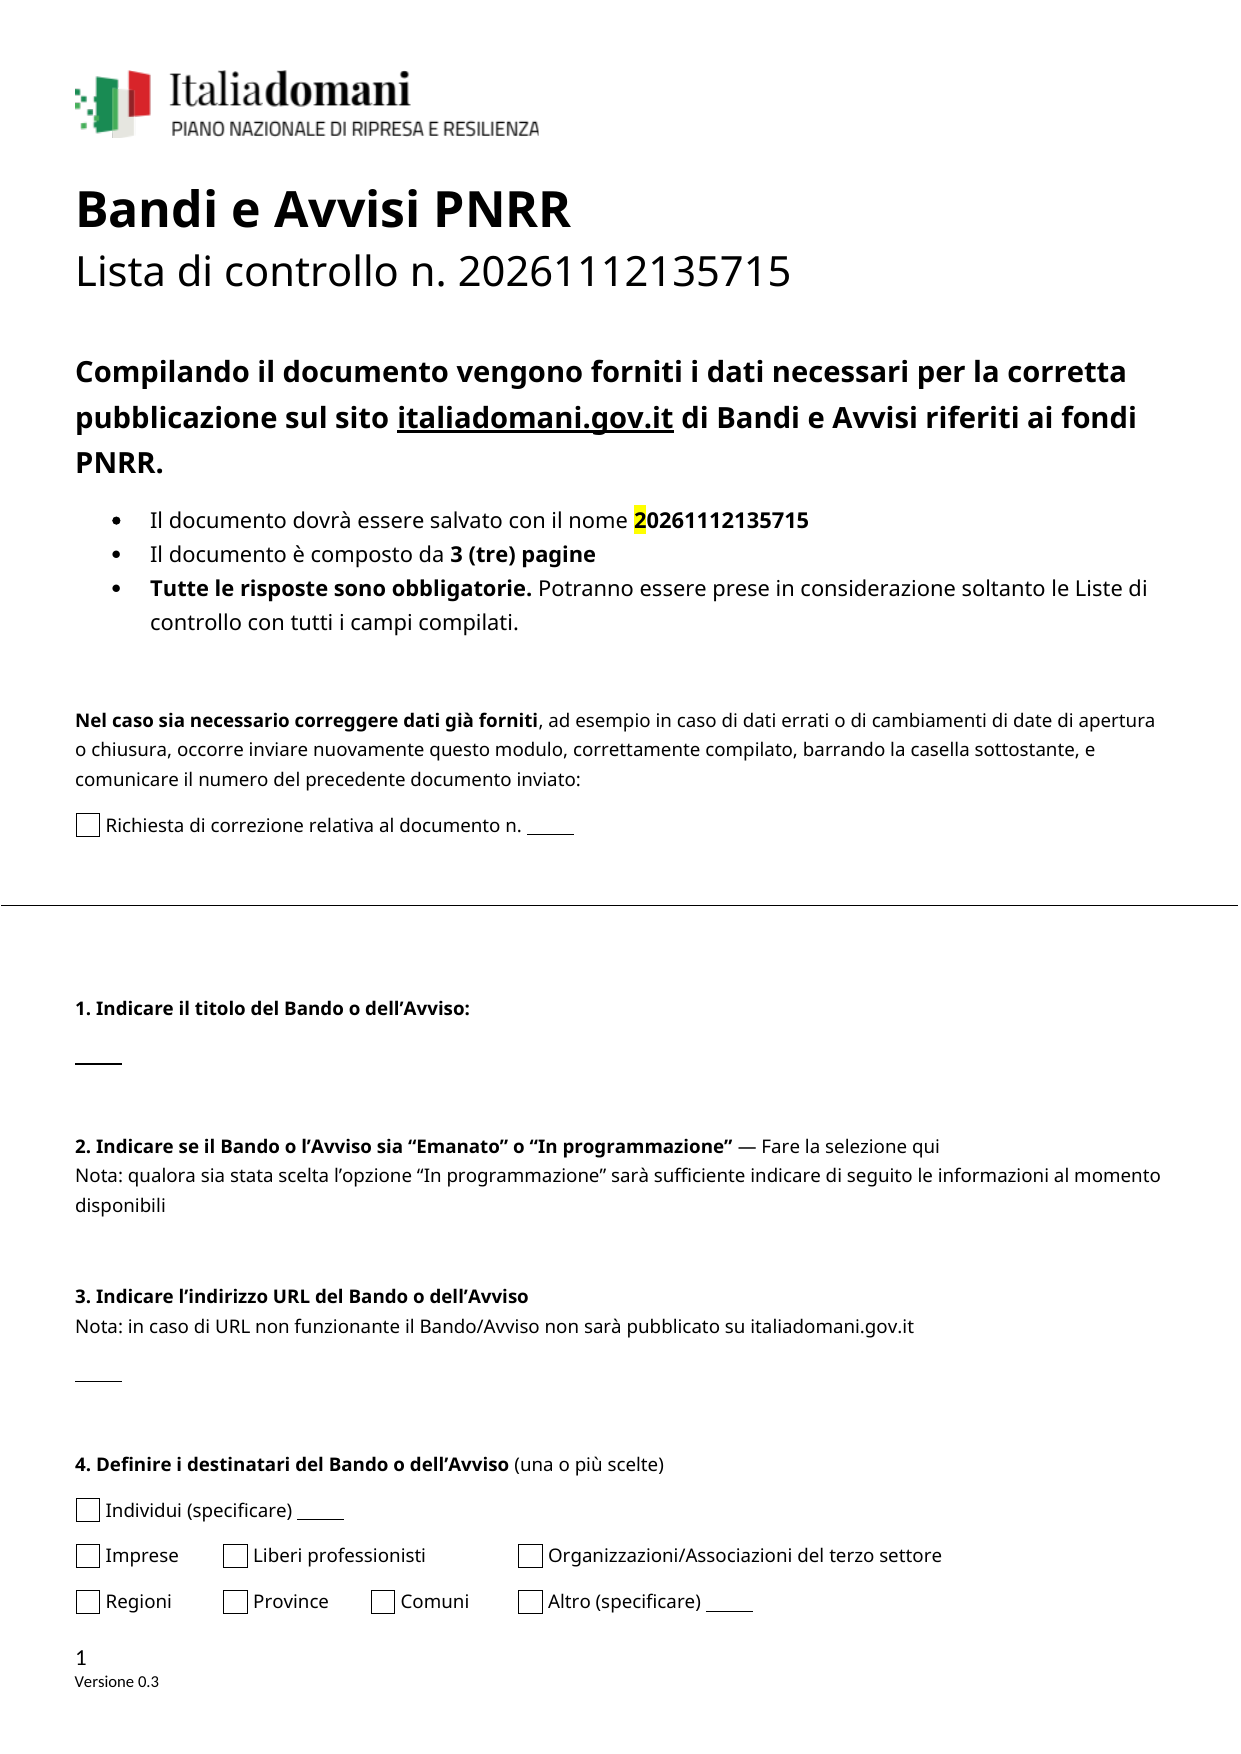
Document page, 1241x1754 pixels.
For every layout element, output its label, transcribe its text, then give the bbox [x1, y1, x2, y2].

text 3. Indicare l’indirizzo URL del Bando o dell’Avviso Nota: in caso di URL non funzionante il Bando/Avviso non sarà pubblicato su italiadomani.gov.it [75, 1284, 1165, 1339]
text 2. Indicare se il Bando o l’Avviso sia “Emanato” o “In programmazione” Nota: qualora sia stata scelta l’opzione “In programmazione” sarà sufficiente indicare di seguito le informazioni al momento disponibili [75, 1133, 1165, 1217]
text Regioni Province Comuni Altro (specificare) [75, 1589, 1165, 1614]
list Il documento dovrà essere salvato con il nome 20211102150256 [646, 505, 1165, 534]
text Imprese Liberi professionisti Organizzazioni/Associazioni del terzo settore [75, 1543, 1165, 1568]
text Compilando il documento vengono forniti i dati necessari per la corretta pubblicazione sul sito italiadomani.gov.it di Bandi e Avvisi riferiti ai fondi PNRR. [75, 351, 1165, 482]
text Individui (specificare) [75, 1497, 1165, 1522]
list Tutte le risposte sono obbligatorie. Potranno essere prese in considerazione soltanto le Liste di controllo con tutti i campi compilati. [112, 573, 1165, 637]
list Il documento è composto da 3 (tre) pagine [112, 539, 1165, 569]
text Richiesta di correzione relativa al documento n. [75, 812, 1165, 837]
text 4. Definire i destinatari del Bando o dell’Avviso (una o più scelte) [75, 1451, 1165, 1476]
text 1. Indicare il titolo del Bando o dell’Avviso: [75, 996, 1165, 1021]
text Nel caso sia necessario correggere dati già forniti, ad esempio in caso di dati errati o di cambiamenti di date di apertura o chiusura, occorre inviare nuovamente questo modulo, correttamente compilato, barrando la casella sottostante, e comunicare il numero del precedente documento inviato: [75, 707, 1165, 791]
list Il documento dovrà essere salvato con il nome 20211102150256 [112, 505, 634, 534]
